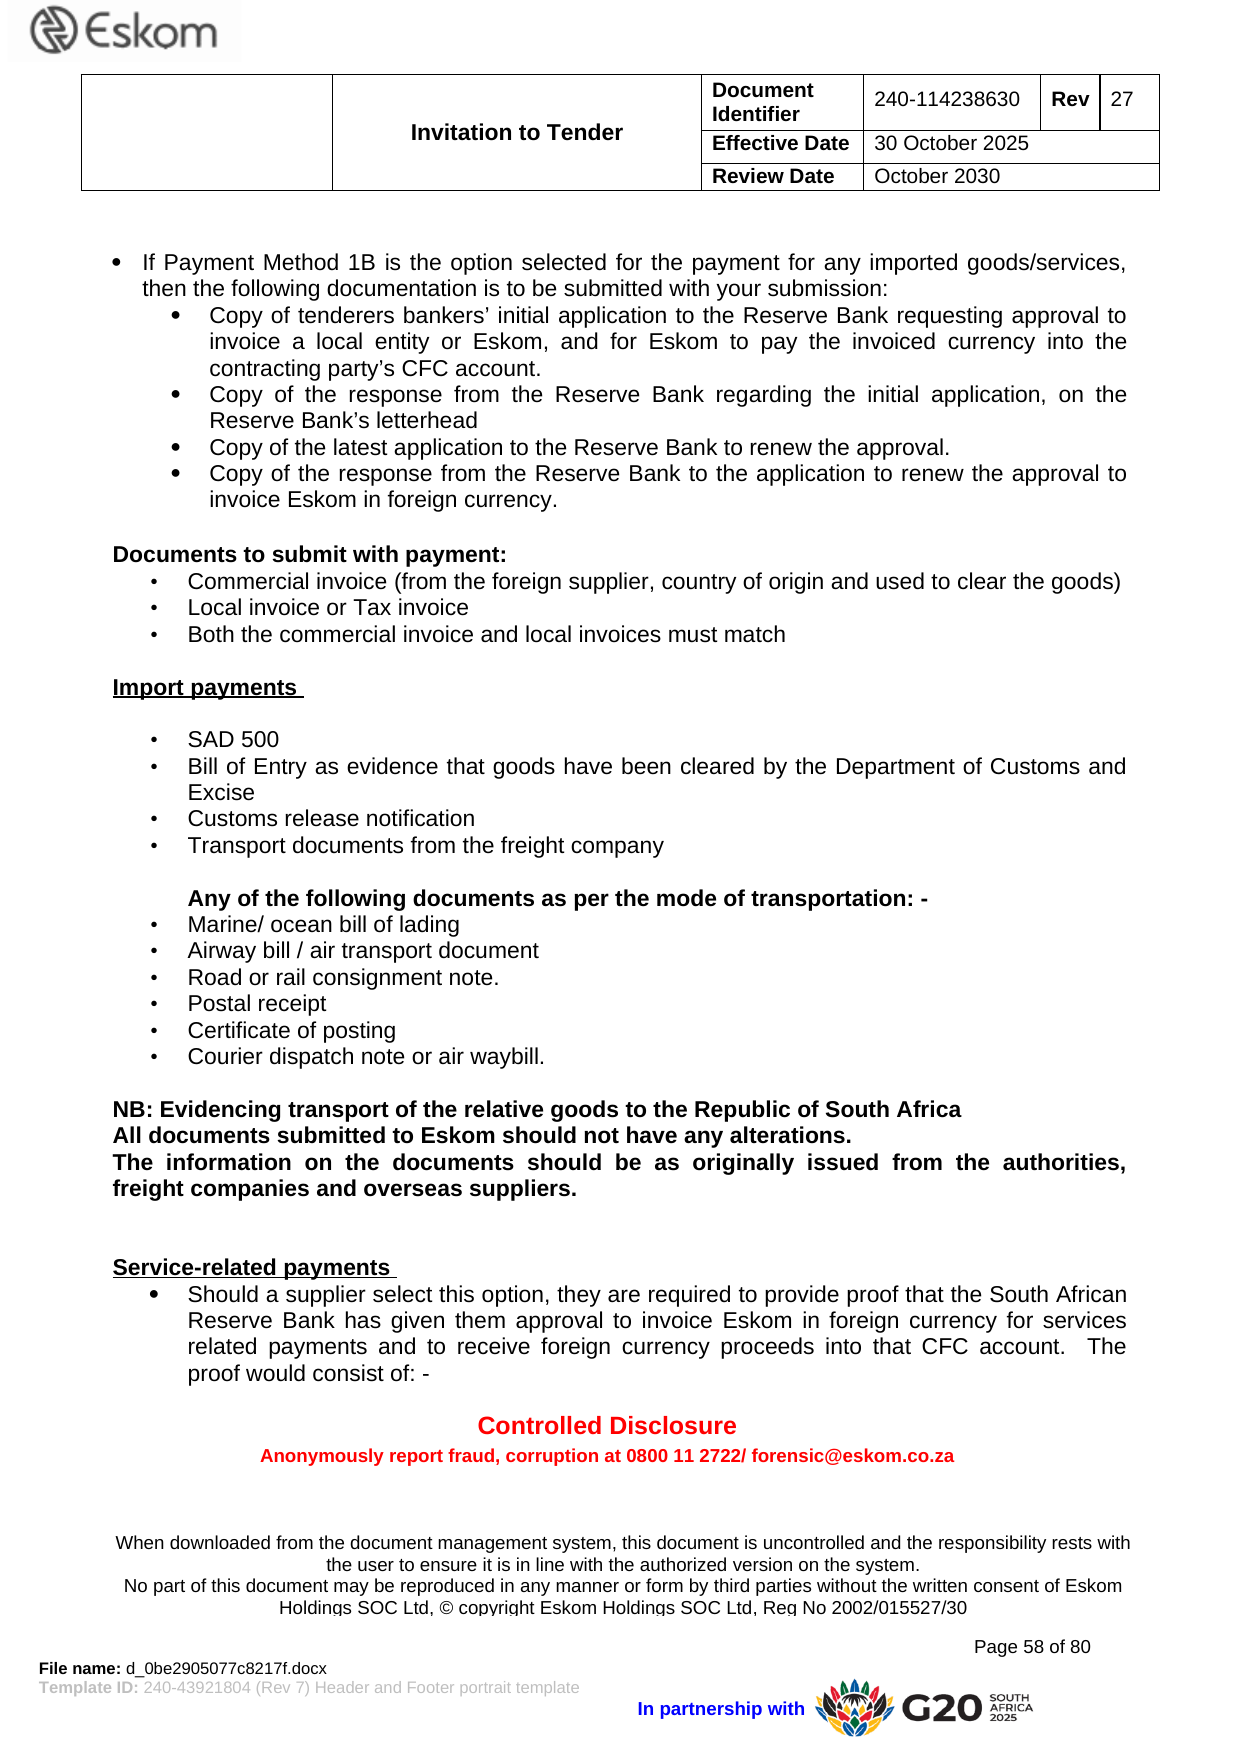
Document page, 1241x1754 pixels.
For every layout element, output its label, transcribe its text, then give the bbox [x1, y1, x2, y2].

text The information on the documents should be as originally issued from the authorities, freight companies and overseas suppliers. [112, 1149, 1128, 1202]
picture [814, 1678, 1037, 1737]
list Copy of the latest application to the Reserve Bank to renew the approval. [172, 433, 1128, 460]
list Certificate of posting [150, 1017, 1128, 1043]
list Road or rail consignment note. [150, 964, 1128, 990]
list Airway bill / air transport document [150, 937, 1128, 964]
list SAD 500 [150, 726, 1128, 753]
text Documents to submit with payment: [112, 541, 1128, 568]
list Bill of Entry as evidence that goods have been cleared by the Department of Customs and Excise [150, 753, 1128, 805]
list If Payment Method 1B is the option selected for the payment for any imported goods/services, then the following documentation is to be submitted with your submission: [112, 249, 1128, 302]
list Courier dispatch note or air waybill. [150, 1043, 1128, 1070]
text Service-related payments [112, 1254, 1128, 1281]
list Transport documents from the freight company [150, 832, 1128, 858]
list Both the commercial invoice and local invoices must match [150, 621, 1128, 647]
list Copy of the response from the Reserve Bank regarding the initial application, on the Reserve Bank’s letterhead [172, 381, 1128, 433]
list Should a supplier select this option, they are required to provide proof that the South African Reserve Bank has given them approval to invoice Eskom in foreign currency for services related payments and to receive foreign currency proceeds into that CFC account. The proof would consist of: - [150, 1281, 1128, 1386]
text NB: Evidencing transport of the relative goods to the Republic of South Africa [112, 1096, 1128, 1122]
text All documents submitted to Eskom should not have any alterations. [112, 1122, 1128, 1149]
text Any of the following documents as per the mode of transportation: - [187, 885, 1128, 911]
list Customs release notification [150, 805, 1128, 832]
list Copy of tenderers bankers’ initial application to the Reserve Bank requesting approval to invoice a local entity or Eskom, and for Eskom to pay the invoiced currency into the contracting party’s CFC account. [172, 302, 1128, 381]
list Commercial invoice (from the foreign supplier, country of origin and used to clear the goods) [150, 568, 1128, 594]
list Postal receipt [150, 990, 1128, 1017]
text Import payments [112, 673, 1128, 700]
list Marine/ ocean bill of lading [150, 911, 1128, 937]
list Local invoice or Tax invoice [150, 594, 1128, 621]
list Copy of the response from the Reserve Bank to the application to renew the approval to invoice Eskom in foreign currency. [172, 460, 1128, 513]
